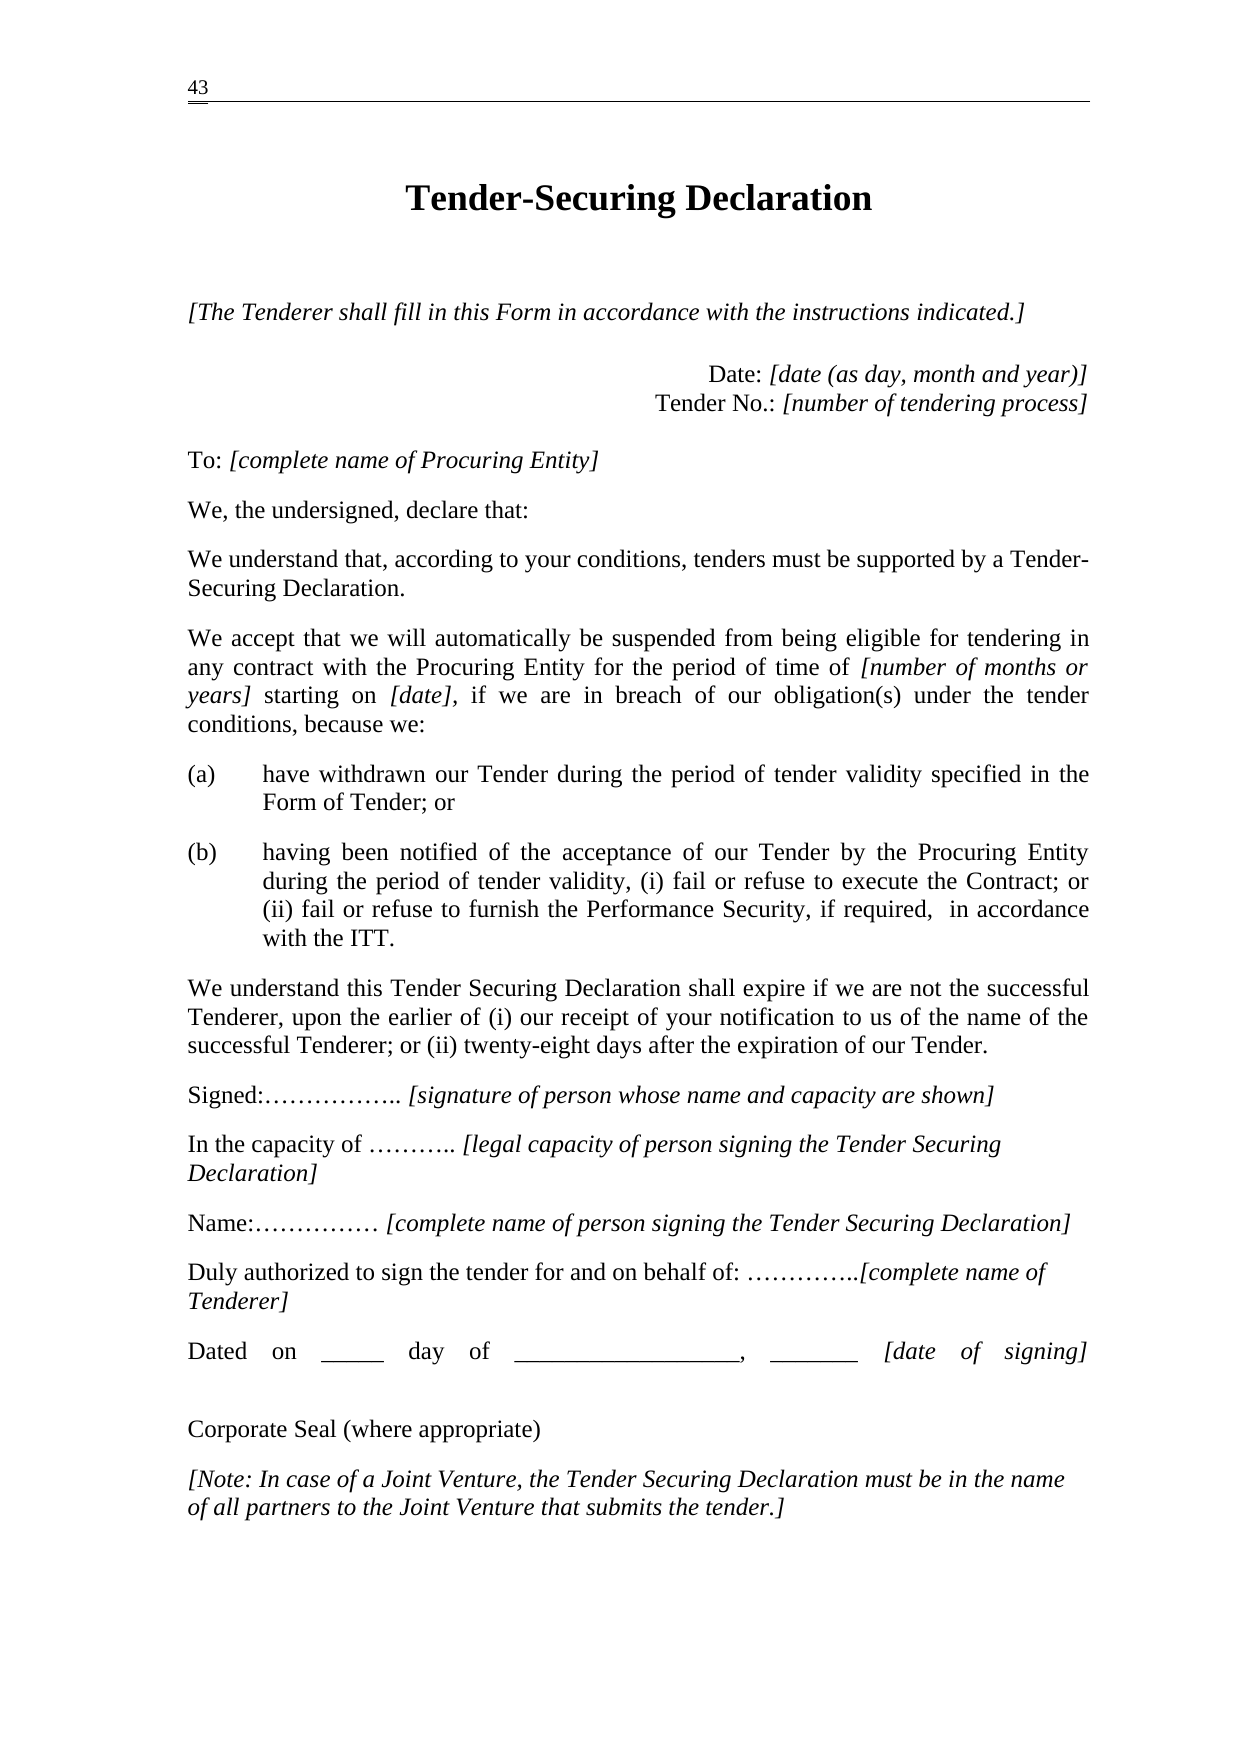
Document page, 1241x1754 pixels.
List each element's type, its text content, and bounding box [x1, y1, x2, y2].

text [Note: In case of a Joint Venture, the Tender Securing Declaration must be in the name of all partners to the Joint Venture that submits the tender.] [187, 1464, 1090, 1521]
text Tender-Securing Declaration [187, 175, 1090, 218]
text Duly authorized to sign the tender for and on behalf of: …………..[complete name of Tenderer] [187, 1257, 1090, 1315]
text Dated on _____ day of __________________, _______ [date of signing] [187, 1336, 1090, 1393]
text We accept that we will automatically be suspended from being eligible for tendering in any contract with the Procuring Entity for the period of time of [number of months or years] starting on [date], if we are in breach of our obligation(s) under the tender conditions, because we: [187, 623, 1090, 738]
text We, the undersigned, declare that: [187, 495, 1090, 524]
text In the capacity of ……….. [legal capacity of person signing the Tender Securing Declaration] [187, 1129, 1090, 1187]
text (b) having been notified of the acceptance of our Tender by the Procuring Entity during the period of tender validity, (i) fail or refuse to execute the Contract; or (ii) fail or refuse to furnish the Performance Security, if required, in accordance with the ITT. [187, 837, 1090, 952]
text Name:…………… [complete name of person signing the Tender Securing Declaration] [187, 1208, 1090, 1237]
text Signed:…………….. [signature of person whose name and capacity are shown] [187, 1080, 1090, 1109]
text We understand this Tender Securing Declaration shall expire if we are not the successful Tenderer, upon the earlier of (i) our receipt of your notification to us of the name of the successful Tenderer; or (ii) twenty-eight days after the expiration of our Tender. [187, 973, 1090, 1059]
text Date: [date (as day, month and year)] [187, 359, 1090, 388]
text Tender No.: [number of tendering process] [187, 388, 1090, 417]
text Corporate Seal (where appropriate) [187, 1414, 1090, 1443]
text We understand that, according to your conditions, tenders must be supported by a Tender-Securing Declaration. [187, 544, 1090, 602]
text To: [complete name of Procuring Entity] [187, 445, 1090, 474]
text (a) have withdrawn our Tender during the period of tender validity specified in the Form of Tender; or [187, 759, 1090, 816]
text [The Tenderer shall fill in this Form in accordance with the instructions indicated.] [187, 297, 1090, 326]
